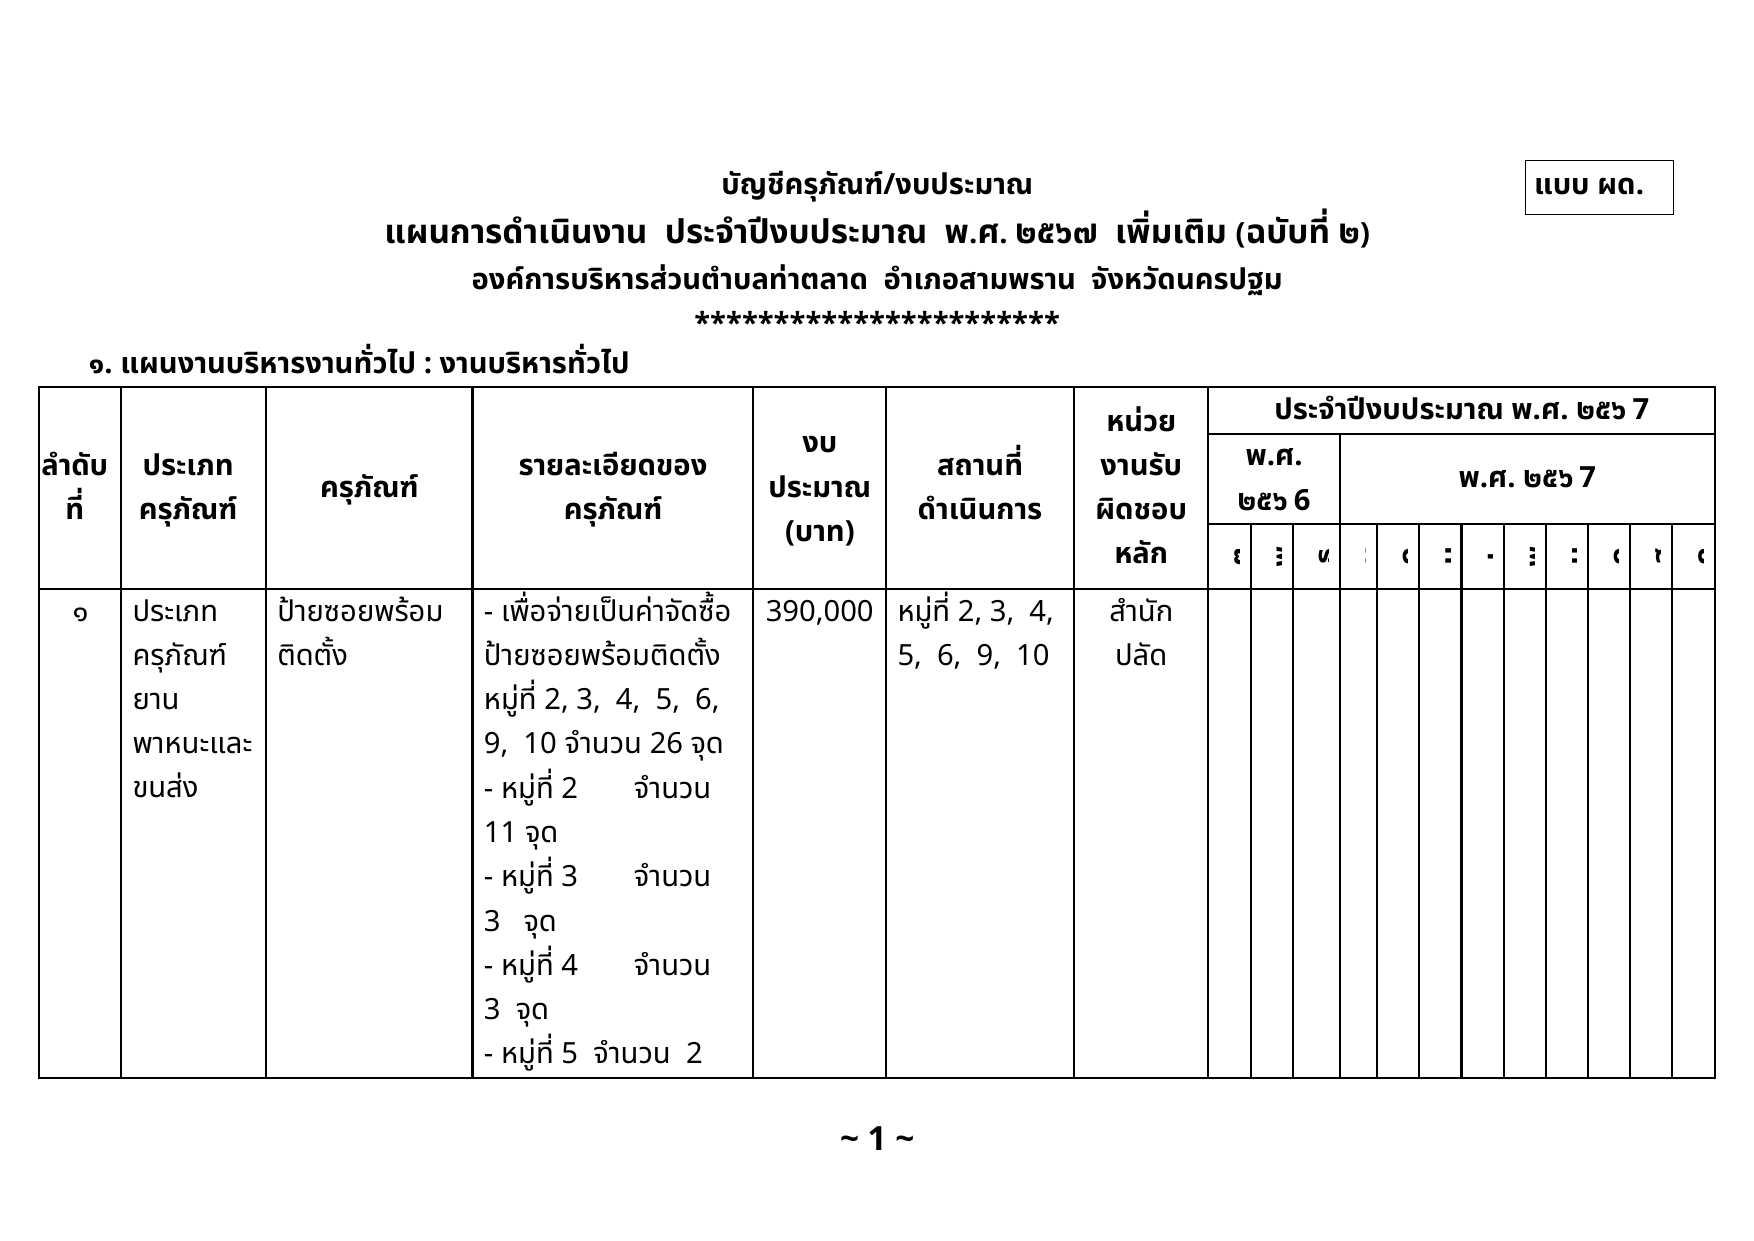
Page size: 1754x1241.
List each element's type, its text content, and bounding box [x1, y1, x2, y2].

table_header ประเภทครุภัณฑ์ [122, 388, 265, 588]
table_header ลำดับที่ [40, 388, 120, 588]
table_cell ธ.ค. [1294, 525, 1339, 588]
text องค์การบริหารส่วนตำบลท่าตลาด อำเภอสามพราน จังหวัดนครปฐม [89, 258, 1665, 302]
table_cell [887, 590, 1073, 1077]
table_cell พ.ค. [1505, 525, 1545, 588]
table_cell มิ.ย. [1547, 525, 1587, 588]
table_cell [1341, 590, 1376, 1077]
table_cell [1463, 590, 1503, 1077]
table_cell ม.ค. [1341, 525, 1376, 588]
table_cell [1209, 590, 1250, 1077]
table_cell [474, 590, 752, 1077]
table_cell ๑ [40, 590, 120, 1077]
table_header ครุภัณฑ์ [267, 388, 471, 588]
table_cell [1252, 590, 1292, 1077]
text *********************** [89, 302, 1665, 342]
table_cell ก.ย. [1673, 525, 1714, 588]
table_cell พ.ศ. ๒๕๖6 [1209, 435, 1339, 523]
table_cell [1420, 590, 1460, 1077]
table_cell ก.พ. [1378, 525, 1418, 588]
table_cell 390,000 [754, 590, 885, 1077]
text แผนการดำเนินงาน ประจำปีงบประมาณ พ.ศ. ๒๕๖๗ เพิ่มเติม (ฉบับที่ ๒) [89, 208, 1665, 258]
table_cell [1505, 590, 1545, 1077]
table_header สถานที่ ดำเนินการ [887, 388, 1073, 588]
table_header ประจำปีงบประมาณ พ.ศ. ๒๕๖7 [1209, 388, 1714, 433]
table_cell สำนักปลัด [1075, 590, 1207, 1077]
table_cell [1547, 590, 1587, 1077]
table_header รายละเอียดของครุภัณฑ์ [474, 388, 752, 588]
table_cell [1378, 590, 1418, 1077]
table_cell ส.ค. [1631, 525, 1671, 588]
table_cell เม.ย. [1463, 525, 1503, 588]
table_header หน่วยงานรับผิดชอบหลัก [1075, 388, 1207, 588]
table_cell ป้ายซอยพร้อมติดตั้ง [267, 590, 471, 1077]
table_cell [1631, 590, 1671, 1077]
table_cell ก.ค. [1589, 525, 1629, 588]
text ๑. แผนงานบริหารงานทั่วไป : งานบริหารทั่วไป [89, 342, 1665, 386]
table_cell [1673, 590, 1714, 1077]
text บัญชีครุภัณฑ์/งบประมาณ [89, 163, 1519, 208]
table_cell พ.ศ. ๒๕๖7 [1341, 435, 1714, 523]
table_cell ต.ค. [1209, 525, 1250, 588]
table_cell [1294, 590, 1339, 1077]
table_header งบประมาณ (บาท) [754, 388, 885, 588]
table_cell [1589, 590, 1629, 1077]
table_cell พ.ย. [1252, 525, 1292, 588]
table_cell มี.ค. [1420, 525, 1460, 588]
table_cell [122, 590, 265, 1077]
